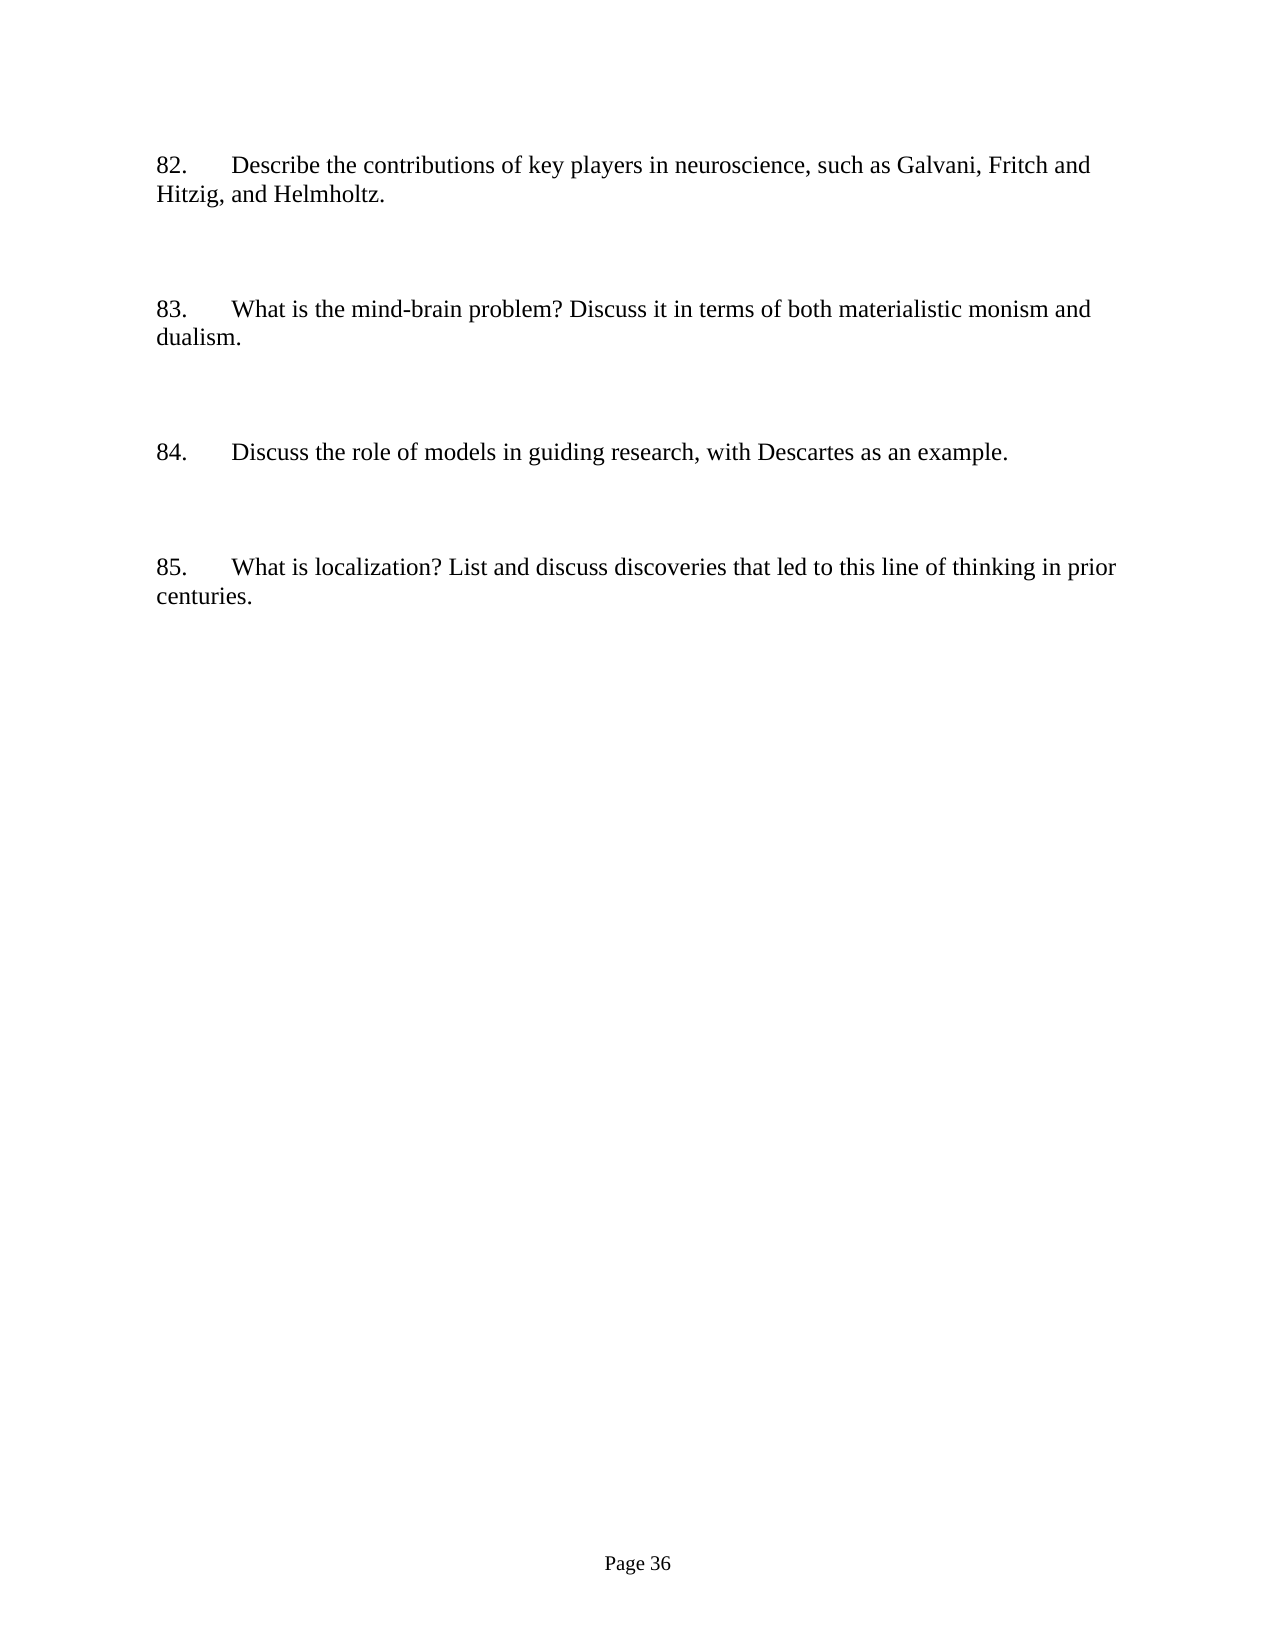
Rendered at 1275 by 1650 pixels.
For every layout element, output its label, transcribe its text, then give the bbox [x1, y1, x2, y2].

text 85. What is localization? List and discuss discoveries that led to this line of thinking in prior centuries. [156, 552, 1125, 610]
text 83. What is the mind-brain problem? Discuss it in terms of both materialistic monism and dualism. [156, 294, 1125, 351]
text 82. Describe the contributions of key players in neuroscience, such as Galvani, Fritch and Hitzig, and Helmholtz. [156, 150, 1125, 207]
text 84. Discuss the role of models in guiding research, with Descartes as an example. [156, 437, 1125, 466]
